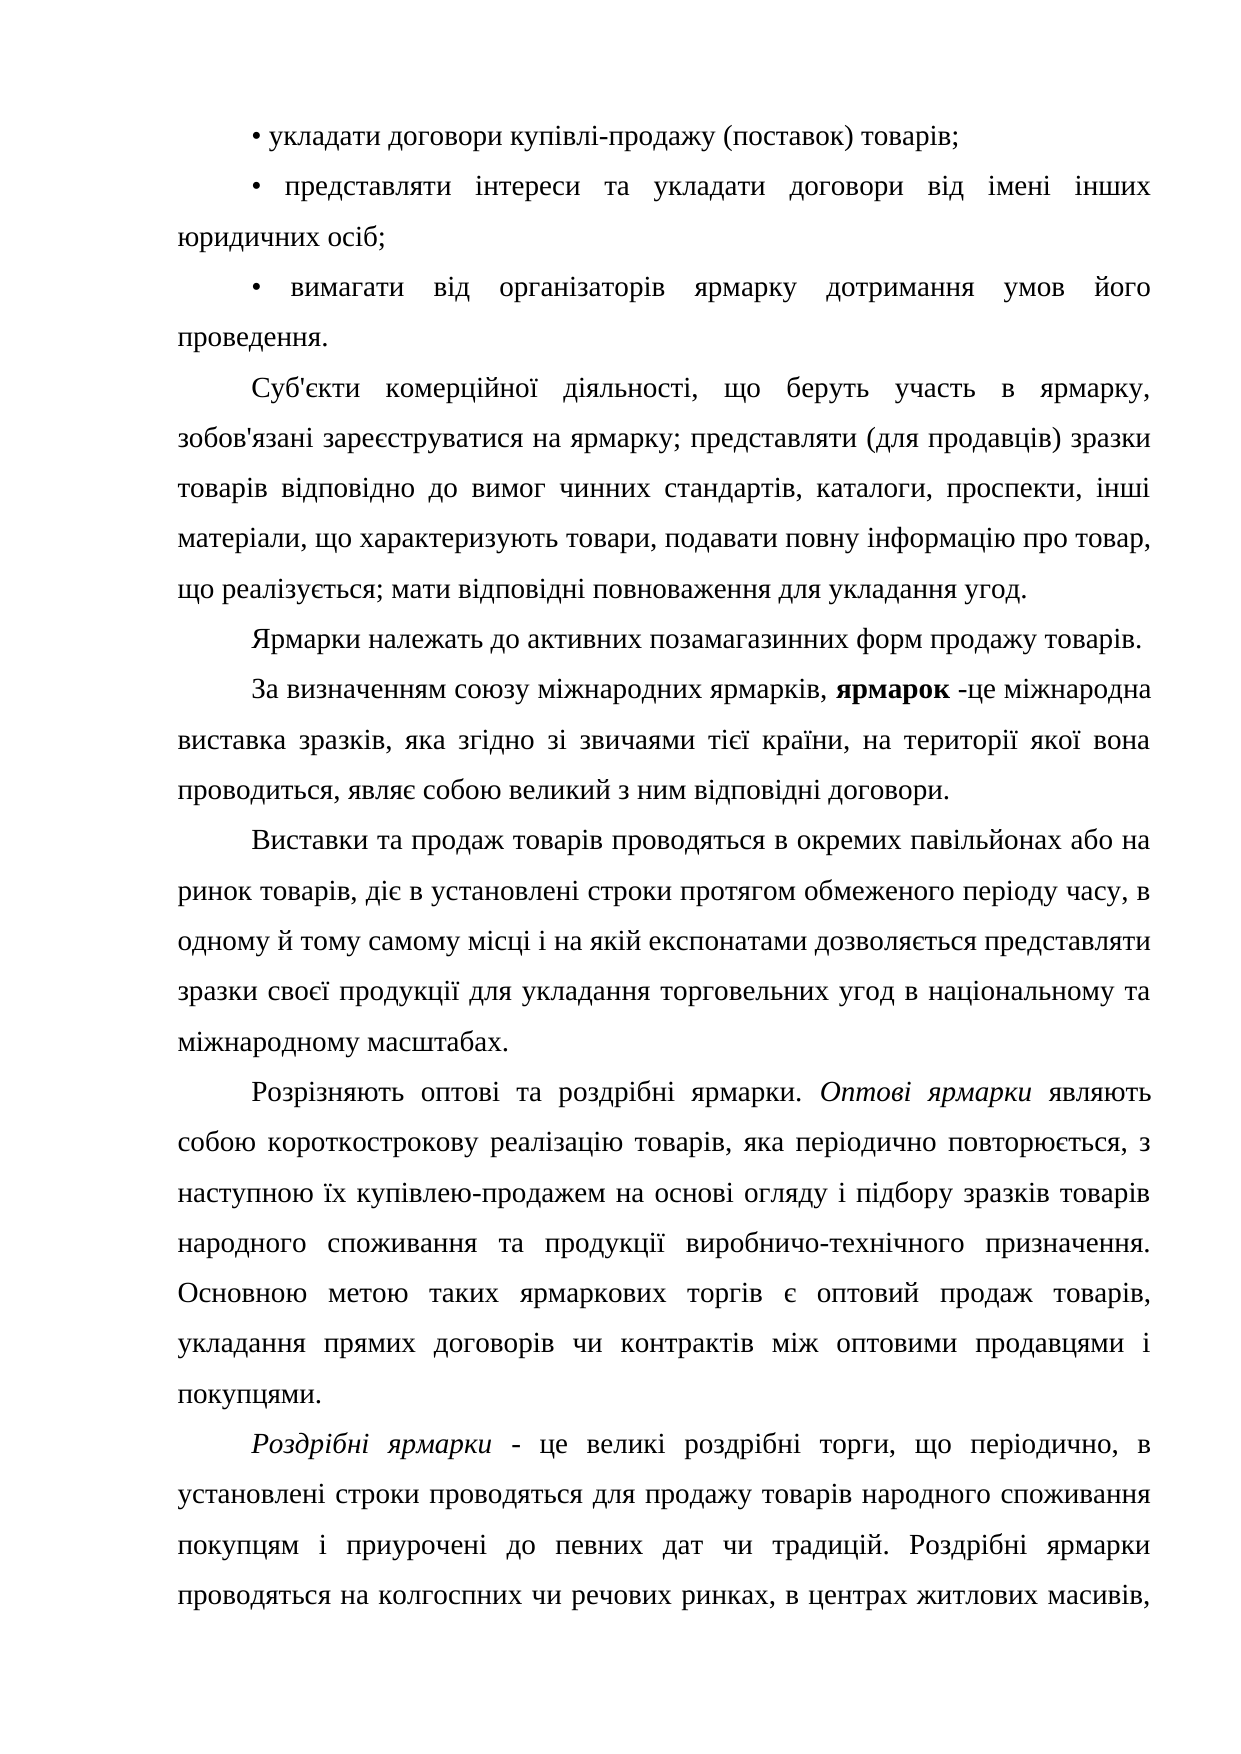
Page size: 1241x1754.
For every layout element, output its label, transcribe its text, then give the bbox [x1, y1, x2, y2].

text Ярмарки належать до активних позамагазинних форм продажу товарів. [177, 621, 1152, 655]
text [177, 1426, 1152, 1611]
text За визначенням союзу міжнародних ярмарків, ярмарок -це міжнародна виставка зразків, яка згідно зі звичаями тієї країни, на території якої вона проводиться, являє собою великий з ним відповідні договори. [177, 672, 1152, 806]
text Розрізняють оптові та роздрібні ярмарки. Оптові ярмарки являють собою короткострокову реалізацію товарів, яка періодично повторюється, з наступною їх купівлею-продажем на основі огляду і підбору зразків товарів народного споживання та продукції виробничо-технічного призначення. Основною метою таких ярмаркових торгів є оптовий продаж товарів, укладання прямих договорів чи контрактів між оптовими продавцями і покупцями. [177, 1074, 1152, 1409]
text Суб'єкти комерційної діяльності, що беруть участь в ярмарку, зобов'язані зареєструватися на ярмарку; представляти (для продавців) зразки товарів відповідно до вимог чинних стандартів, каталоги, проспекти, інші матеріали, що характеризують товари, подавати повну інформацію про товар, що реалізується; мати відповідні повноваження для укладання угод. [177, 370, 1152, 604]
text • вимагати від організаторів ярмарку дотримання умов його проведення. [177, 269, 1152, 353]
text • представляти інтереси та укладати договори від імені інших юридичних осіб; [177, 168, 1152, 252]
text Виставки та продаж товарів проводяться в окремих павільйонах або на ринок товарів, діє в установлені строки протягом обмеженого періоду часу, в одному й тому самому місці і на якій експонатами дозволяється представляти зразки своєї продукції для укладання торговельних угод в національному та міжнародному масштабах. [177, 822, 1152, 1057]
text • укладати договори купівлі-продажу (поставок) товарів; [177, 118, 1152, 152]
